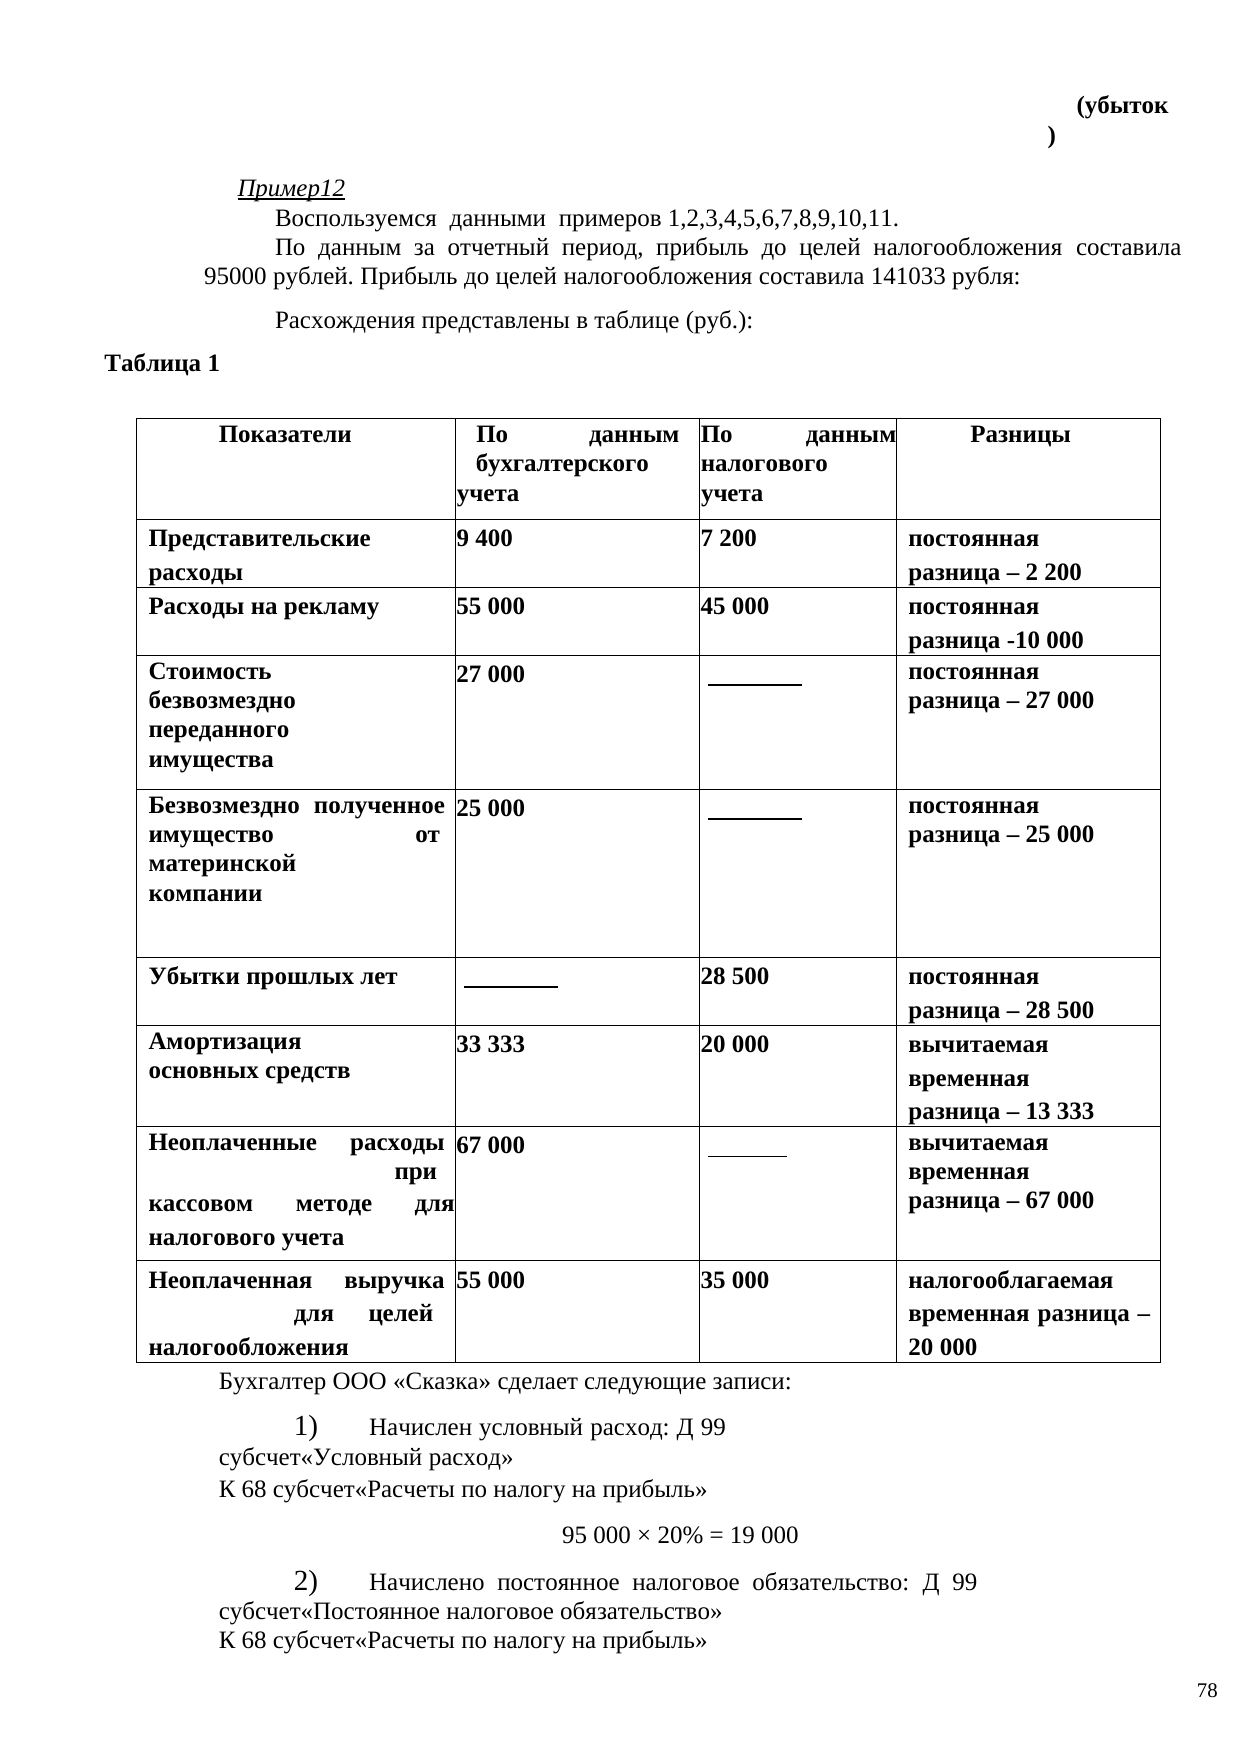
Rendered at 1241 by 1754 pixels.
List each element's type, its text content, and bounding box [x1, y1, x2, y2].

table_cell постоянная разница – 28 500 [897, 958, 1160, 1025]
table_cell 7 200 [700, 520, 896, 587]
table_cell [700, 1127, 896, 1260]
text Бухгалтер ООО «Сказка» сделает следующие записи: [218, 1363, 1217, 1396]
table_cell вычитаемая временная разница – 67 000 [897, 1127, 1160, 1260]
table_cell [700, 656, 896, 789]
table_header По данным бухгалтерского учета [456, 419, 699, 519]
list Начислен условный расход: Д 99 субсчет«Условный расход» [218, 1408, 726, 1471]
subtitle Таблица 1 [104, 348, 1182, 377]
table_cell вычитаемая временная разница – 13 333 [897, 1026, 1160, 1126]
table_cell постоянная разница – 27 000 [897, 656, 1160, 789]
table_header Разницы [897, 419, 1160, 519]
table_cell 35 000 [700, 1261, 896, 1362]
table_cell 28 500 [700, 958, 896, 1025]
text Пример12 [237, 170, 1002, 203]
table_cell 55 000 [456, 588, 699, 655]
table_cell 67 000 [456, 1127, 699, 1260]
list Начислено постоянное налоговое обязательство: Д 99 субсчет«Постоянное налоговое обязательство» [218, 1563, 977, 1625]
text По данным за отчетный период, прибыль до целей налогообложения составила 95000 рублей. Прибыль до целей налогообложения составила 141033 рубля: [204, 232, 1181, 289]
table_cell постоянная разница -10 000 [897, 588, 1160, 655]
table_cell Неоплаченные расходы при кассовом методе для налогового учета [137, 1127, 455, 1260]
table_cell постоянная разница – 25 000 [897, 790, 1160, 957]
table_cell Убытки прошлых лет [137, 958, 455, 1025]
table_cell 25 000 [456, 790, 699, 957]
table_cell Расходы на рекламу [137, 588, 455, 655]
subtitle (убыток [1076, 87, 1188, 120]
table_cell 55 000 [456, 1261, 699, 1362]
table_cell [456, 958, 699, 1025]
table_cell налогооблагаемая временная разница – 20 000 [897, 1261, 1160, 1362]
table_cell Представительские расходы [137, 520, 455, 587]
text Воспользуемся данными примеров 1,2,3,4,5,6,7,8,9,10,11. [275, 203, 1002, 232]
text 95 000 × 20% = 19 000 [562, 1517, 1217, 1550]
table_header Показатели [137, 419, 455, 519]
text К 68 субсчет«Расчеты по налогу на прибыль» [218, 1625, 1217, 1654]
table_cell 33 333 [456, 1026, 699, 1126]
table_cell постоянная разница – 2 200 [897, 520, 1160, 587]
table_cell Стоимость безвозмездно переданного имущества [137, 656, 455, 789]
table_cell Амортизация основных средств [137, 1026, 455, 1126]
text ) [1047, 120, 1217, 149]
table_cell Безвозмездно полученное имущество от материнской компании [137, 790, 455, 957]
table_cell 45 000 [700, 588, 896, 655]
table_cell 27 000 [456, 656, 699, 789]
text К 68 субсчет«Расчеты по налогу на прибыль» [218, 1471, 1217, 1504]
table_cell Неоплаченная выручка для целей налогообложения [137, 1261, 455, 1362]
table_header По данным налогового учета [700, 419, 896, 519]
table_cell 20 000 [700, 1026, 896, 1126]
text Расхождения представлены в таблице (руб.): [275, 302, 1217, 336]
table_cell 9 400 [456, 520, 699, 587]
table_cell [700, 790, 896, 957]
